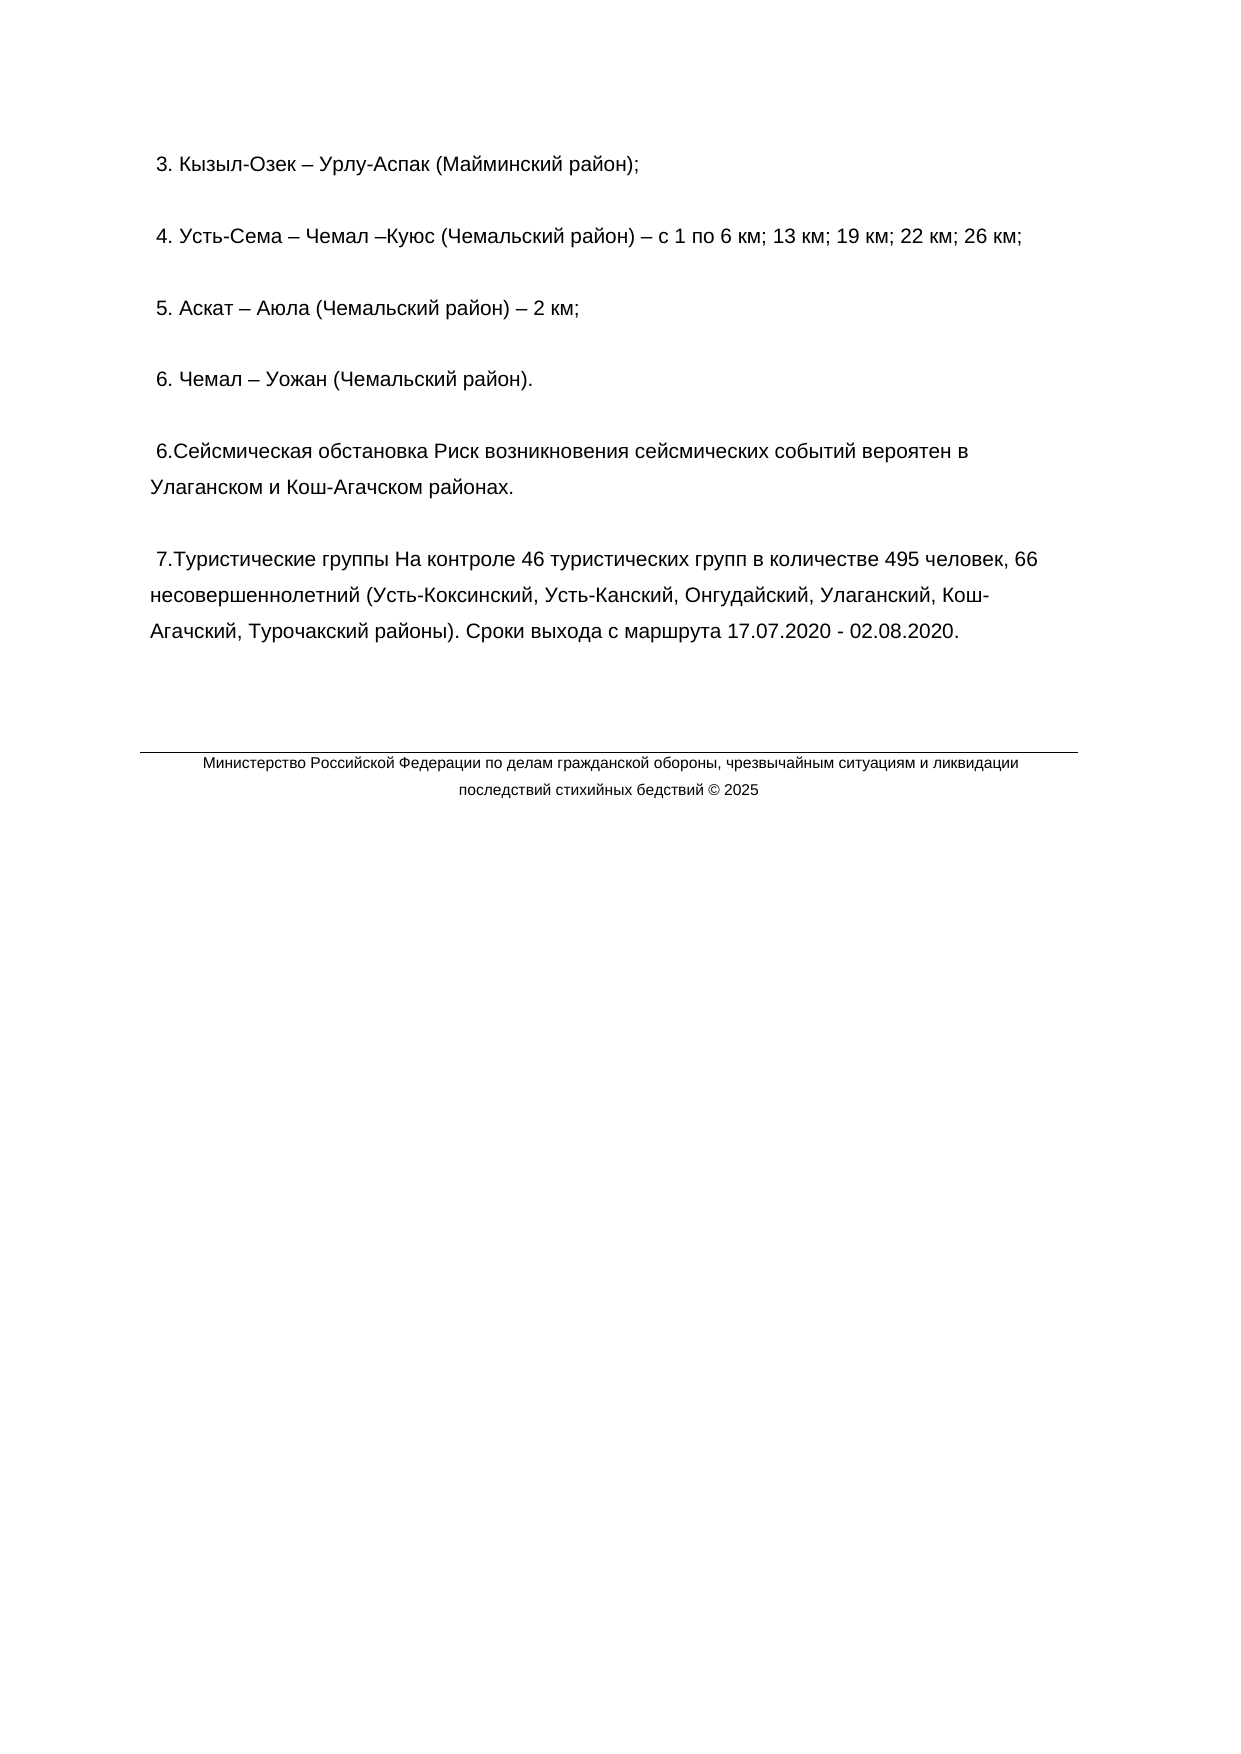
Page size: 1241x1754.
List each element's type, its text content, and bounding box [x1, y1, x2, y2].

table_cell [140, 150, 1078, 752]
table_cell Министерство Российской Федерации по делам гражданской обороны, чрезвычайным ситуациям и ликвидации последствий стихийных бедствий © 2025 [140, 753, 1078, 835]
